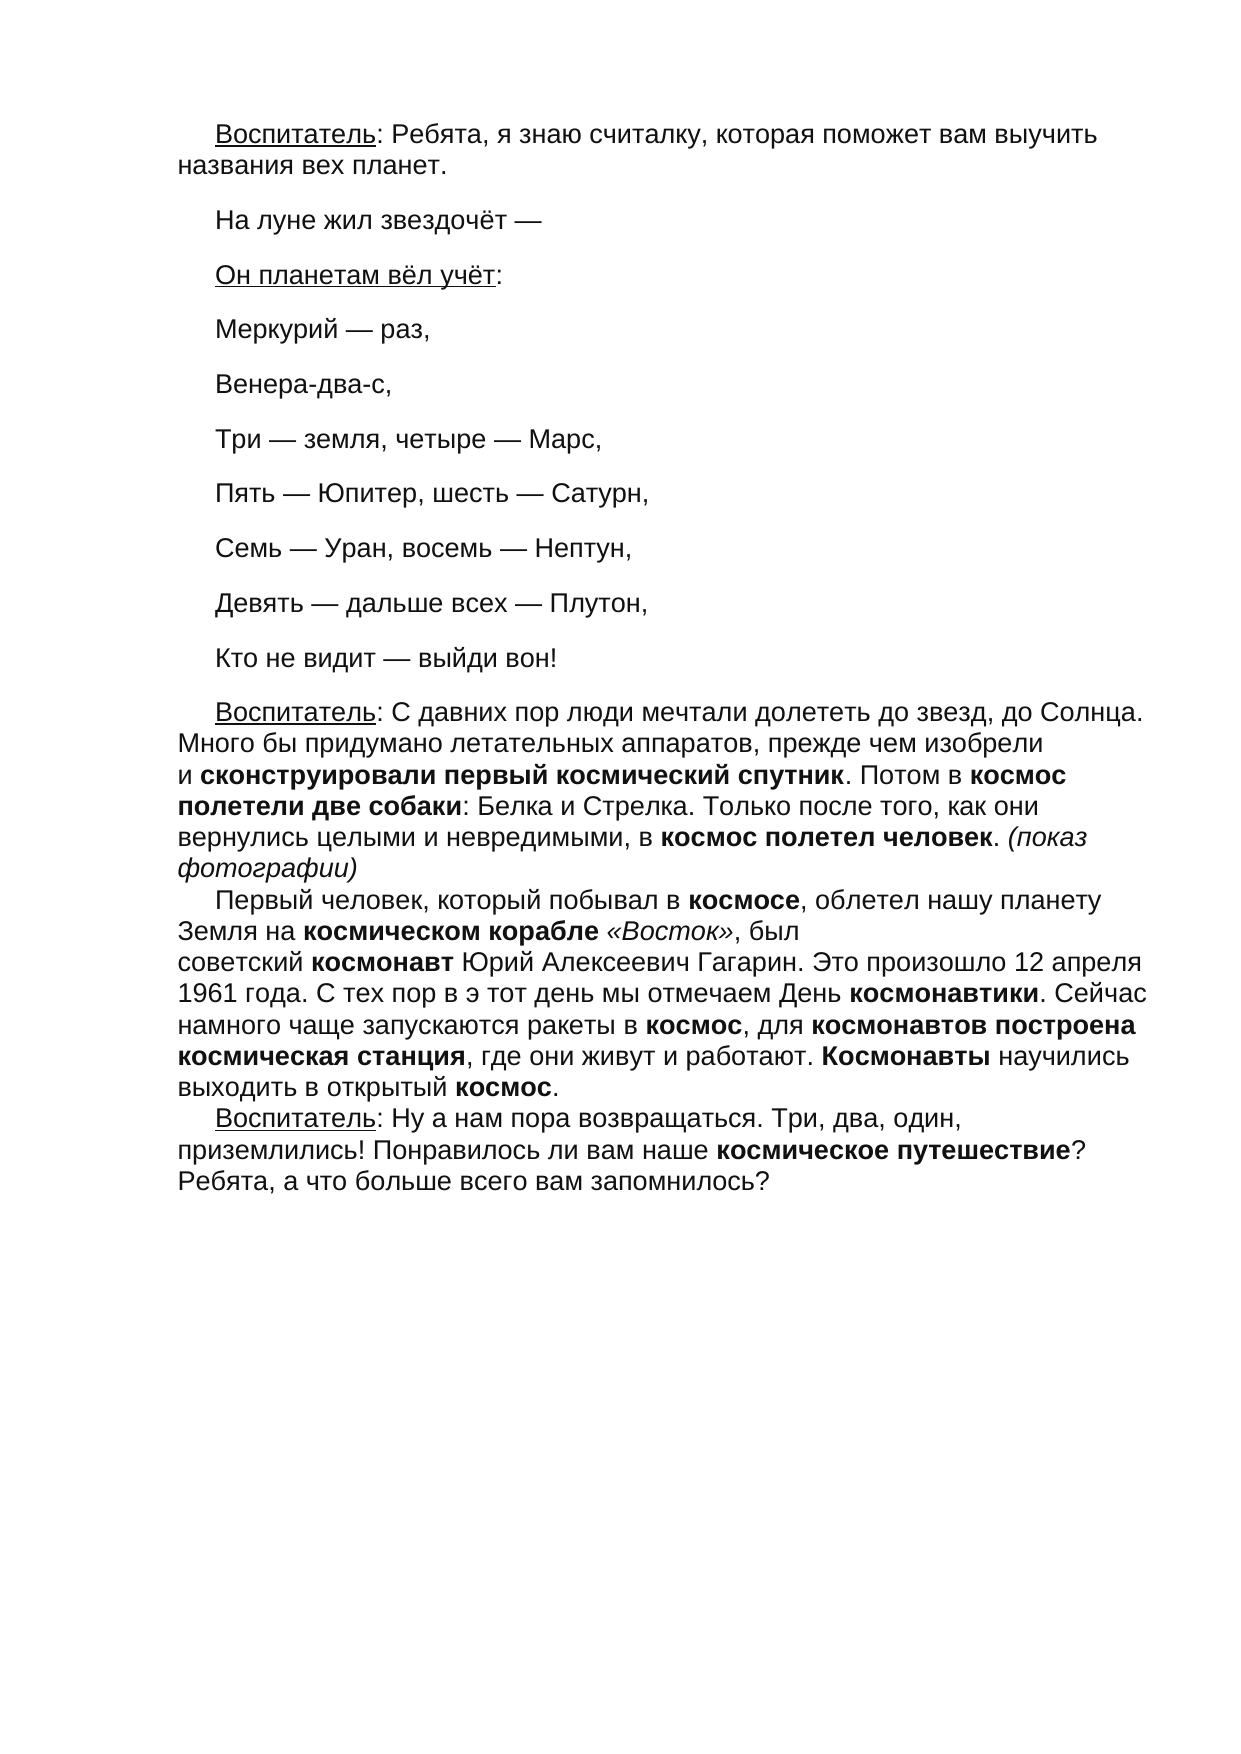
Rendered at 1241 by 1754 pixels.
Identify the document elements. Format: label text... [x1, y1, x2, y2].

text Пять — Юпитер, шесть — Сатурн, [177, 477, 1152, 509]
text Воспитатель: С давних пор люди мечтали долететь до звезд, до Солнца. Много бы придумано летательных аппаратов, прежде чем изобрели и сконструировали первый космический спутник. Потом в космос полетели две собаки: Белка и Стрелка. Только после того, как они вернулись целыми и невредимыми, в космос полетел человек. (показ фотографии) [177, 696, 1152, 884]
text Воспитатель: Ребята, я знаю считалку, которая поможет вам выучить названия вех планет. [177, 118, 1152, 181]
text Три — земля, четыре — Марс, [177, 423, 1152, 454]
text Воспитатель: Ну а нам пора возвращаться. Три, два, один, приземлились! Понравилось ли вам наше космическое путешествие? Ребята, а что больше всего вам запомнилось? [177, 1102, 1152, 1196]
text Девять — дальше всех — Плутон, [177, 587, 1152, 618]
text Меркурий — раз, [177, 313, 1152, 345]
text Семь — Уран, восемь — Нептун, [177, 532, 1152, 563]
text На луне жил звездочёт — [177, 204, 1152, 235]
text Он планетам вёл учёт: [177, 259, 1152, 290]
text Первый человек, который побывал в космосе, облетел нашу планету Земля на космическом корабле «Восток», был советский космонавт Юрий Алексеевич Гагарин. Это произошло 12 апреля 1961 года. С тех пор в э тот день мы отмечаем День космонавтики. Сейчас намного чаще запускаются ракеты в космос, для космонавтов построена космическая станция, где они живут и работают. Космонавты научились выходить в открытый космос. [177, 884, 1152, 1102]
text Кто не видит — выйди вон! [177, 642, 1152, 673]
text Венера-два-с, [177, 368, 1152, 399]
